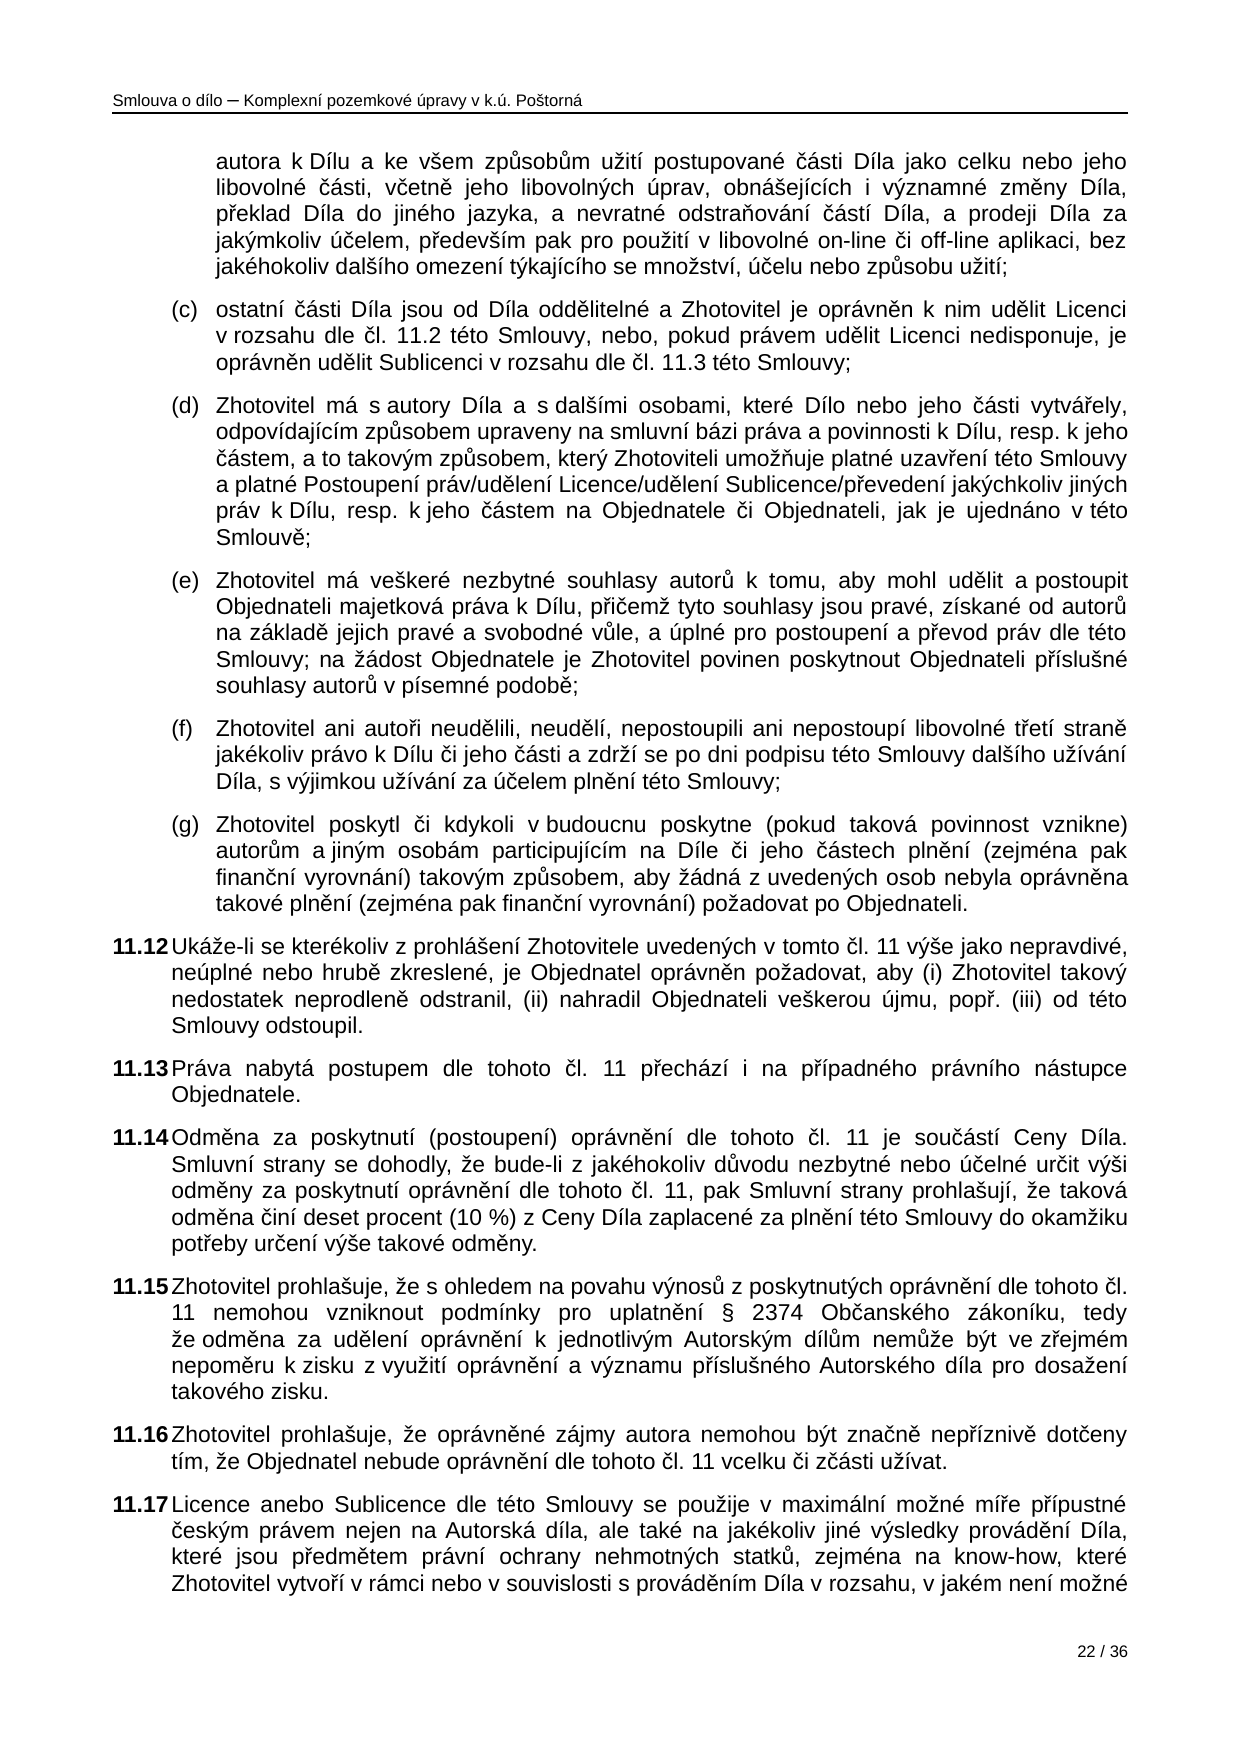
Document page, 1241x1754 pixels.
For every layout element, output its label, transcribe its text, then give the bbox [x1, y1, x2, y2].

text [112, 1491, 1128, 1596]
text Zhotovitel má veškeré nezbytné souhlasy autorů k tomu, aby mohl udělit a postoupit Objednateli majetková práva k Dílu, přičemž tyto souhlasy jsou pravé, získané od autorů na základě jejich pravé a svobodné vůle, a úplné pro postoupení a převod práv dle této Smlouvy; na žádost Objednatele je Zhotovitel povinen poskytnout Objednateli příslušné souhlasy autorů v písemné podobě; [171, 567, 1128, 698]
text ostatní části Díla jsou od Díla oddělitelné a Zhotovitel je oprávněn k nim udělit Licenci v rozsahu dle čl. 11.2 této Smlouvy, nebo, pokud právem udělit Licenci nedisponuje, je oprávněn udělit Sublicenci v rozsahu dle čl. 11.3 této Smlouvy; [171, 296, 1128, 375]
text Práva nabytá postupem dle tohoto čl. 11 přechází i na případného právního nástupce Objednatele. [112, 1055, 1128, 1108]
text Ukáže-li se kterékoliv z prohlášení Zhotovitele uvedených v tomto čl. 11 výše jako nepravdivé, neúplné nebo hrubě zkreslené, je Objednatel oprávněn požadovat, aby (i) Zhotovitel takový nedostatek neprodleně odstranil, (ii) nahradil Objednateli veškerou újmu, popř. (iii) od této Smlouvy odstoupil. [112, 933, 1128, 1038]
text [171, 148, 1128, 279]
text Zhotovitel ani autoři neudělili, neudělí, nepostoupili ani nepostoupí libovolné třetí straně jakékoliv právo k Dílu či jeho části a zdrží se po dni podpisu této Smlouvy dalšího užívání Díla, s výjimkou užívání za účelem plnění této Smlouvy; [171, 715, 1128, 794]
text Zhotovitel má s autory Díla a s dalšími osobami, které Dílo nebo jeho části vytvářely, odpovídajícím způsobem upraveny na smluvní bázi práva a povinnosti k Dílu, resp. k jeho částem, a to takovým způsobem, který Zhotoviteli umožňuje platné uzavření této Smlouvy a platné Postoupení práv/udělení Licence/udělení Sublicence/převedení jakýchkoliv jiných práv k Dílu, resp. k jeho částem na Objednatele či Objednateli, jak je ujednáno v této Smlouvě; [171, 392, 1128, 550]
text Odměna za poskytnutí (postoupení) oprávnění dle tohoto čl. 11 je součástí Ceny Díla. Smluvní strany se dohodly, že bude-li z jakéhokoliv důvodu nezbytné nebo účelné určit výši odměny za poskytnutí oprávnění dle tohoto čl. 11, pak Smluvní strany prohlašují, že taková odměna činí deset procent (10 %) z Ceny Díla zaplacené za plnění této Smlouvy do okamžiku potřeby určení výše takové odměny. [112, 1124, 1128, 1256]
text Zhotovitel prohlašuje, že s ohledem na povahu výnosů z poskytnutých oprávnění dle tohoto čl. 11 nemohou vzniknout podmínky pro uplatnění § 2374 Občanského zákoníku, tedy že odměna za udělení oprávnění k jednotlivým Autorským dílům nemůže být ve zřejmém nepoměru k zisku z využití oprávnění a významu příslušného Autorského díla pro dosažení takového zisku. [112, 1273, 1128, 1404]
text Zhotovitel poskytl či kdykoli v budoucnu poskytne (pokud taková povinnost vznikne) autorům a jiným osobám participujícím na Díle či jeho částech plnění (zejména pak finanční vyrovnání) takovým způsobem, aby žádná z uvedených osob nebyla oprávněna takové plnění (zejména pak finanční vyrovnání) požadovat po Objednateli. [171, 811, 1128, 916]
text Zhotovitel prohlašuje, že oprávněné zájmy autora nemohou být značně nepříznivě dotčeny tím, že Objednatel nebude oprávnění dle tohoto čl. 11 vcelku či zčásti užívat. [112, 1421, 1128, 1474]
